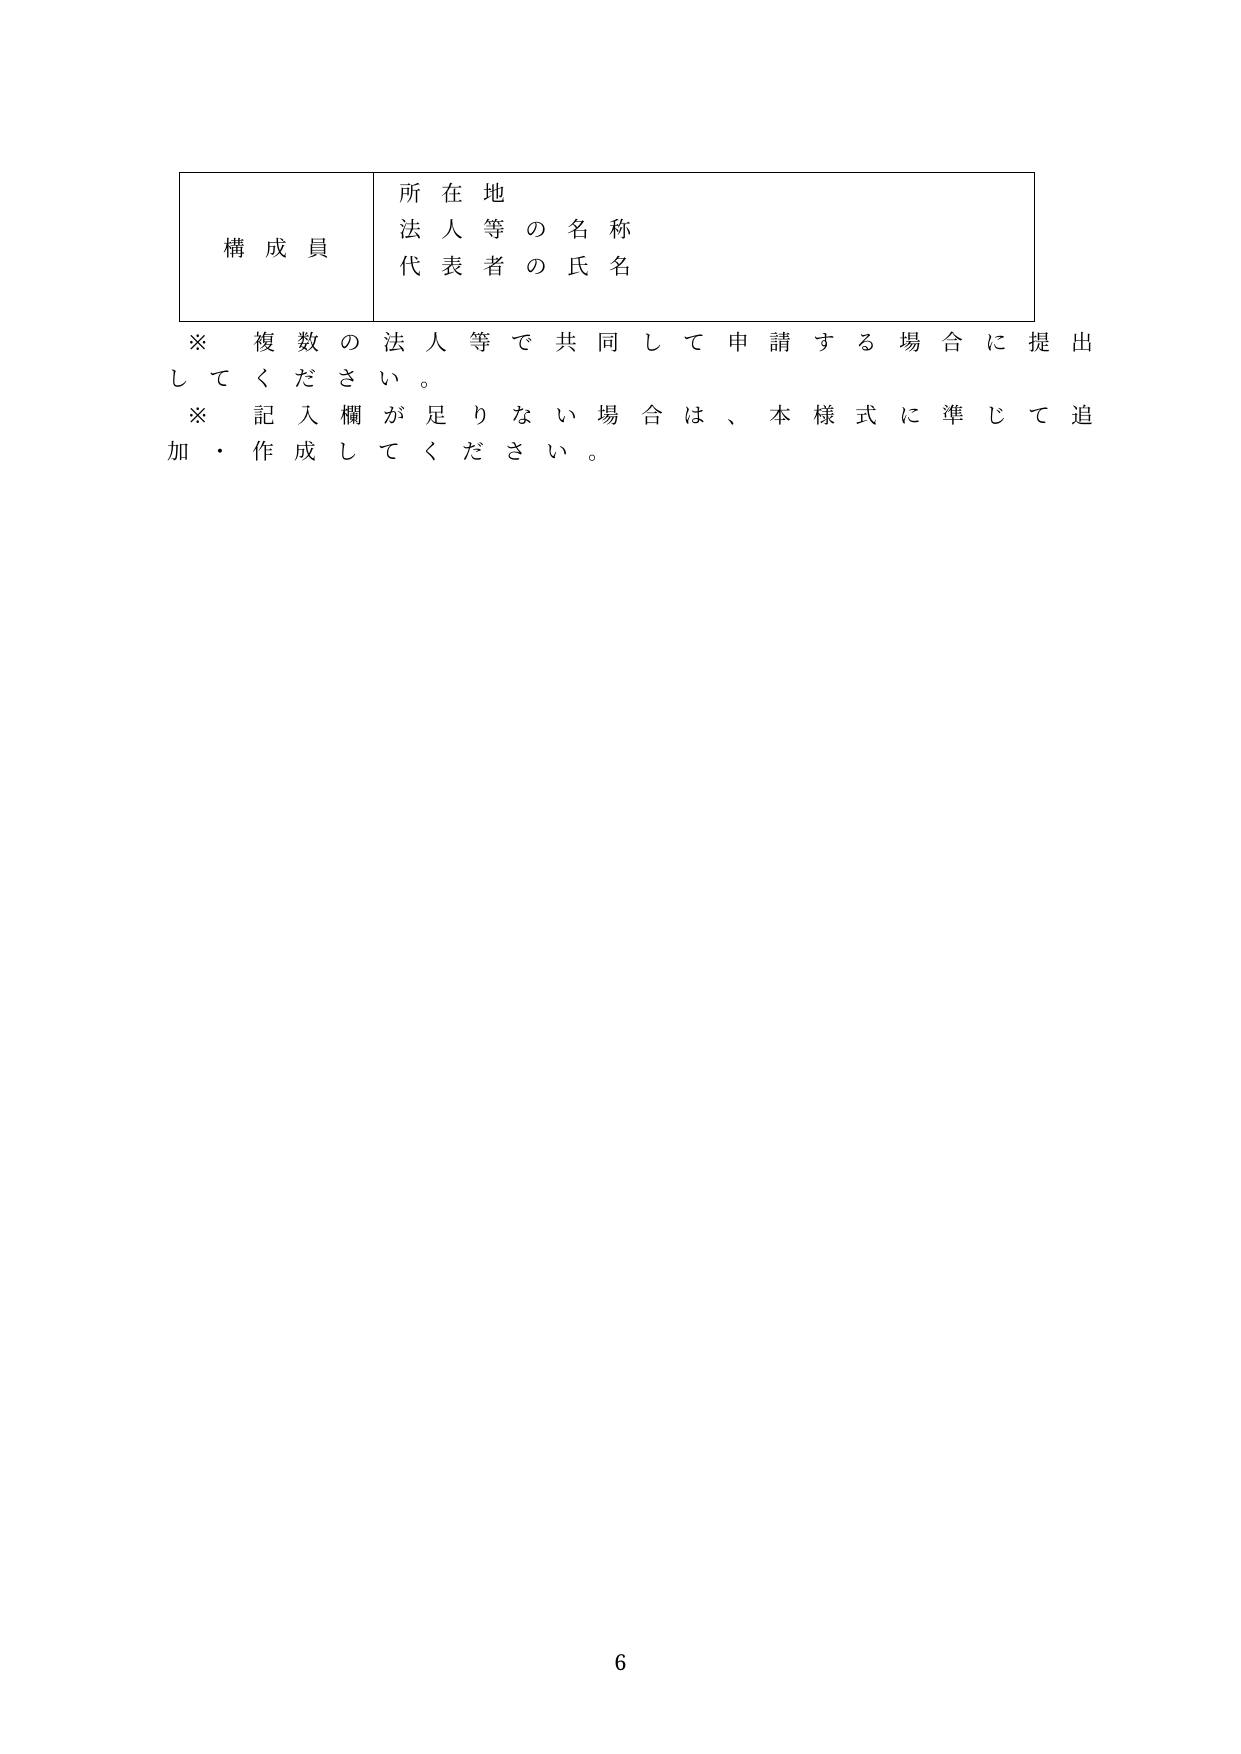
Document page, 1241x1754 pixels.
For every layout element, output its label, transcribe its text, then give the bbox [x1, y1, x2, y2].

text ※ 記入欄が足りない場合は、本様式に準じて追加・作成してください。 [148, 395, 1114, 468]
table_cell 構成員 [180, 173, 373, 321]
text ※ 複数の法人等で共同して申請する場合に提出してください。 [148, 322, 1114, 395]
table_cell 所在地 法人等の名称 代表者の氏名 [374, 173, 1034, 321]
